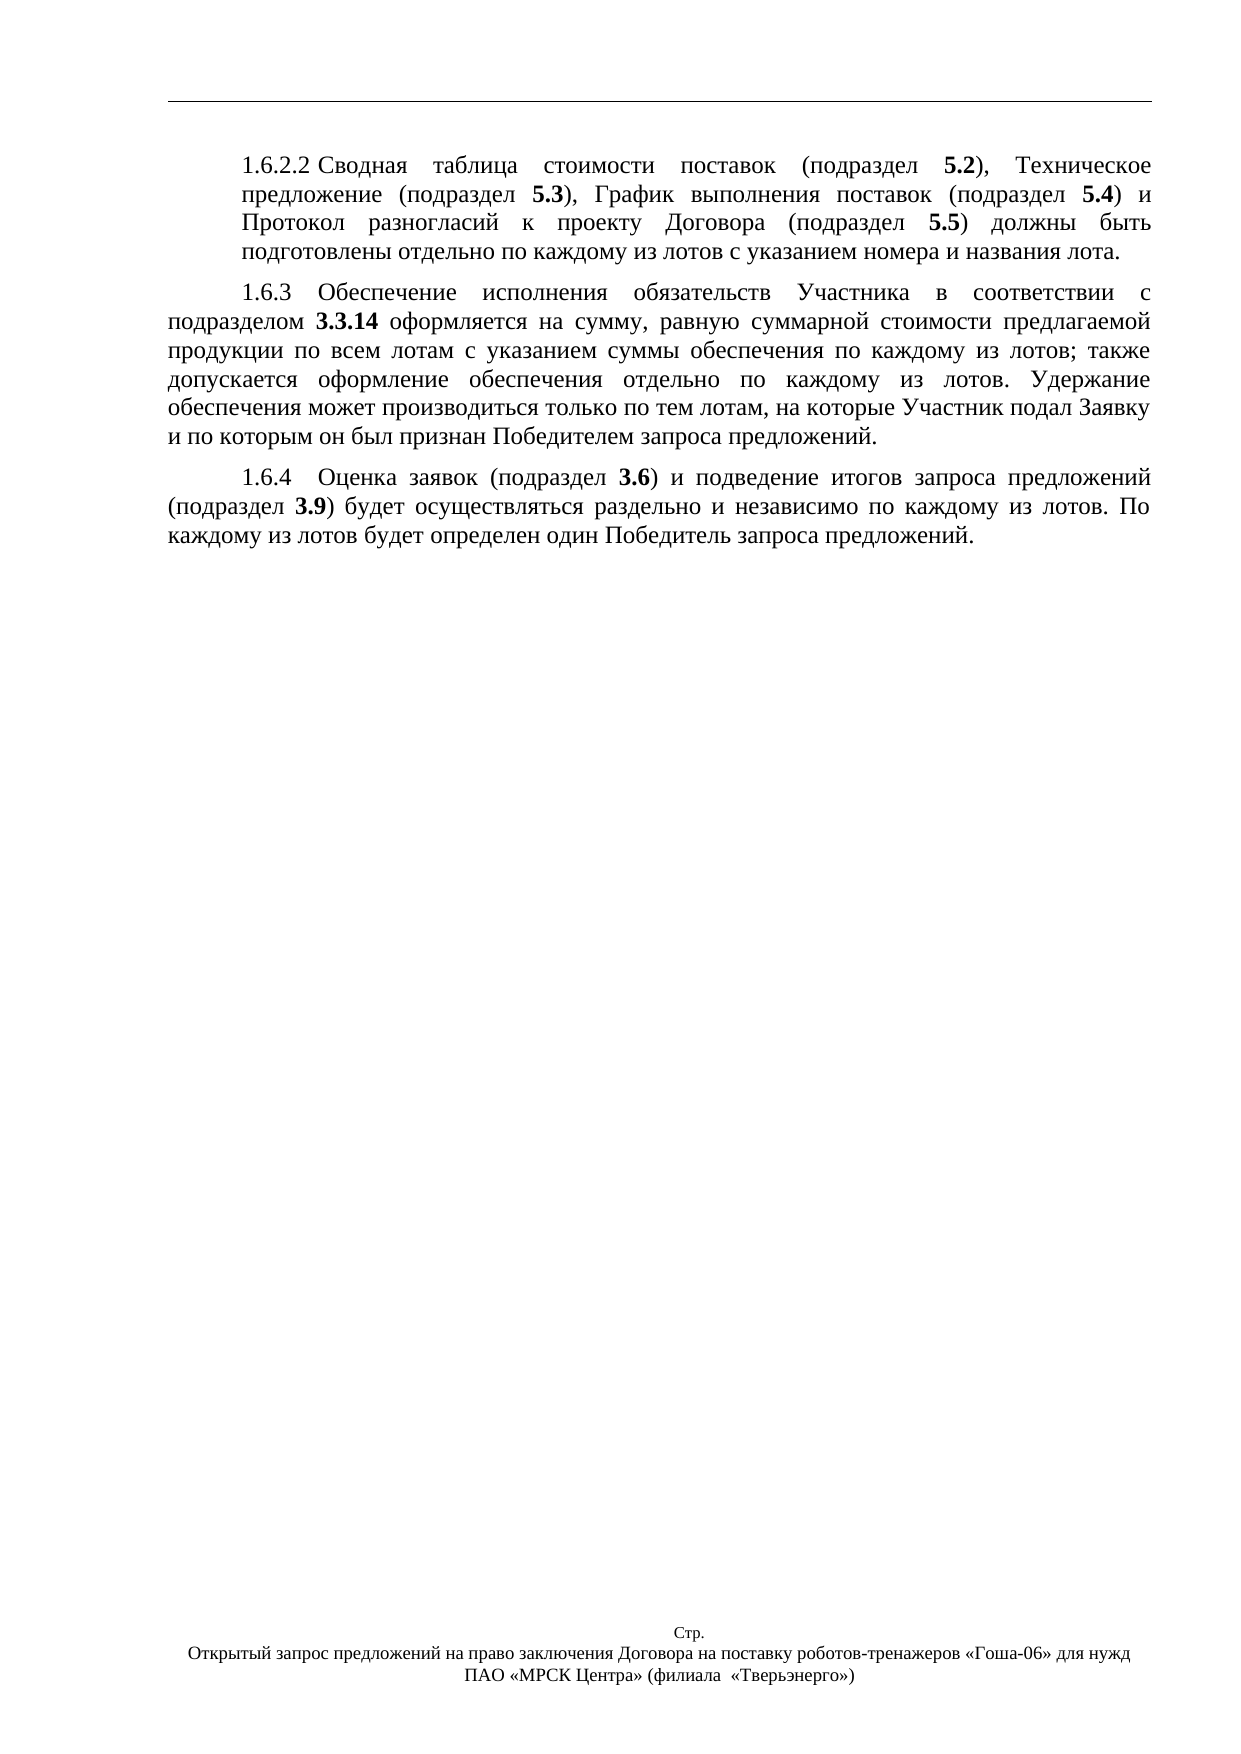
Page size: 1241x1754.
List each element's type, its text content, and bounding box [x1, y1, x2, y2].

subtitle Обеспечение исполнения обязательств Участника в соответствии с подразделом 3.3.14 оформляется на сумму, равную суммарной стоимости предлагаемой продукции по всем лотам с указанием суммы обеспечения по каждому из лотов; также допускается оформление обеспечения отдельно по каждому из лотов. Удержание обеспечения может производиться только по тем лотам, на которые Участник подал Заявку и по которым он был признан Победителем запроса предложений. [168, 277, 1152, 450]
subtitle Оценка заявок (подраздел 3.6) и подведение итогов запроса предложений (подраздел 3.9) будет осуществляться раздельно и независимо по каждому из лотов. По каждому из лотов будет определен один Победитель запроса предложений. [168, 462, 1152, 549]
subtitle Сводная таблица стоимости поставок (подраздел 5.2), Техническое предложение (подраздел 5.3), График выполнения поставок (подраздел 5.4) и Протокол разногласий к проекту Договора (подраздел 5.5) должны быть подготовлены отдельно по каждому из лотов с указанием номера и названия лота. [241, 150, 1152, 265]
